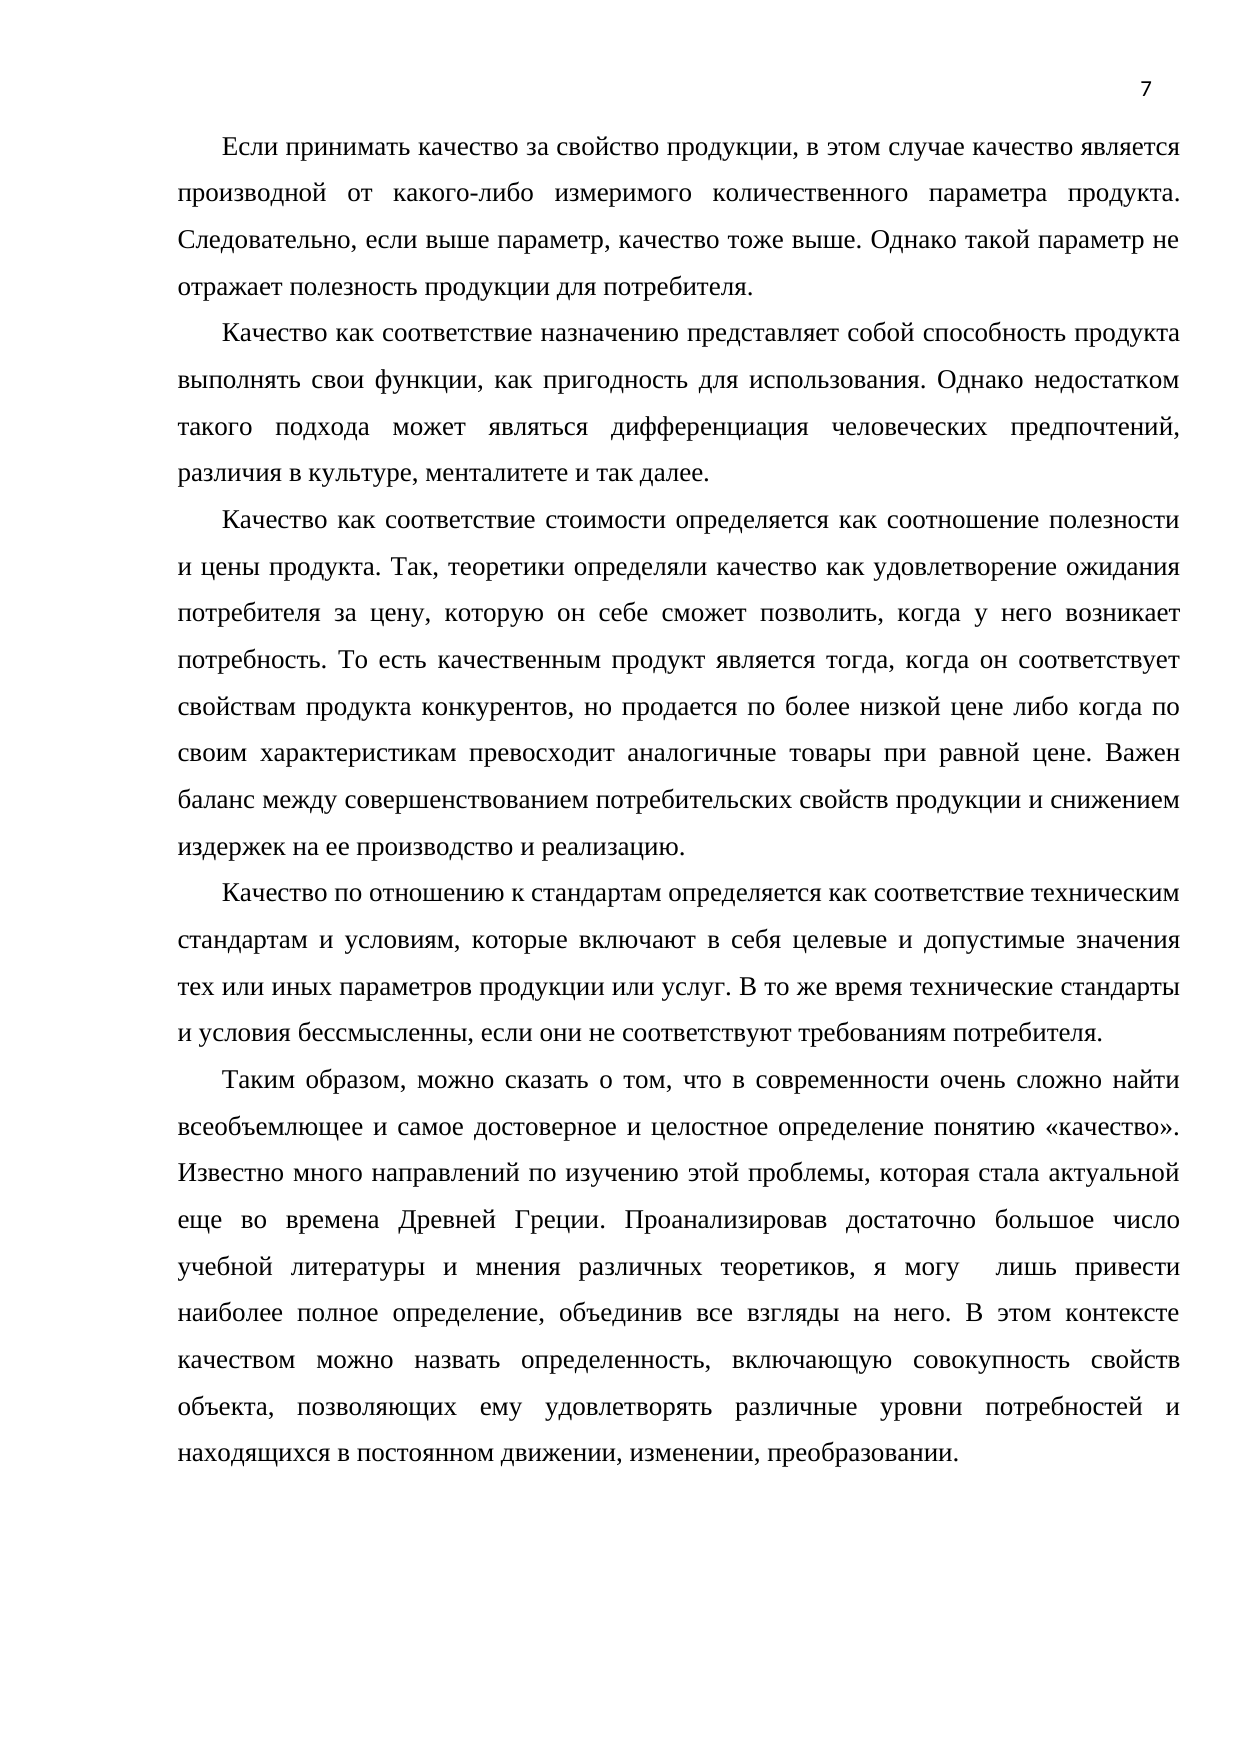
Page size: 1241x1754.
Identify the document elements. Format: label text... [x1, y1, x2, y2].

text Если принимать качество за свойство продукции, в этом случае качество является производной от какого-либо измеримого количественного параметра продукта. Следовательно, если выше параметр, качество тоже выше. Однако такой параметр не отражает полезность продукции для потребителя. [177, 130, 1181, 301]
text Качество как соответствие назначению представляет собой способность продукта выполнять свои функции, как пригодность для использования. Однако недостатком такого подхода может являться дифференциация человеческих предпочтений, различия в культуре, менталитете и так далее. [177, 316, 1181, 488]
text Качество как соответствие стоимости определяется как соотношение полезности и цены продукта. Так, теоретики определяли качество как удовлетворение ожидания потребителя за цену, которую он себе сможет позволить, когда у него возникает потребность. То есть качественным продукт является тогда, когда он соответствует свойствам продукта конкурентов, но продается по более низкой цене либо когда по своим характеристикам превосходит аналогичные товары при равной цене. Важен баланс между совершенствованием потребительских свойств продукции и снижением издержек на ее производство и реализацию. [177, 503, 1181, 861]
text Качество по отношению к стандартам определяется как соответствие техническим стандартам и условиям, которые включают в себя целевые и допустимые значения тех или иных параметров продукции или услуг. В то же время технические стандарты и условия бессмысленны, если они не соответствуют требованиям потребителя. [177, 876, 1181, 1048]
text Таким образом, можно сказать о том, что в современности очень сложно найти всеобъемлющее и самое достоверное и целостное определение понятию «качество». Известно много направлений по изучению этой проблемы, которая стала актуальной еще во времена Древней Греции. Проанализировав достаточно большое число учебной литературы и мнения различных теоретиков, я могу лишь привести наиболее полное определение, объединив все взгляды на него. В этом контексте качеством можно назвать определенность, включающую совокупность свойств объекта, позволяющих ему удовлетворять различные уровни потребностей и находящихся в постоянном движении, изменении, преобразовании. [177, 1063, 1181, 1468]
